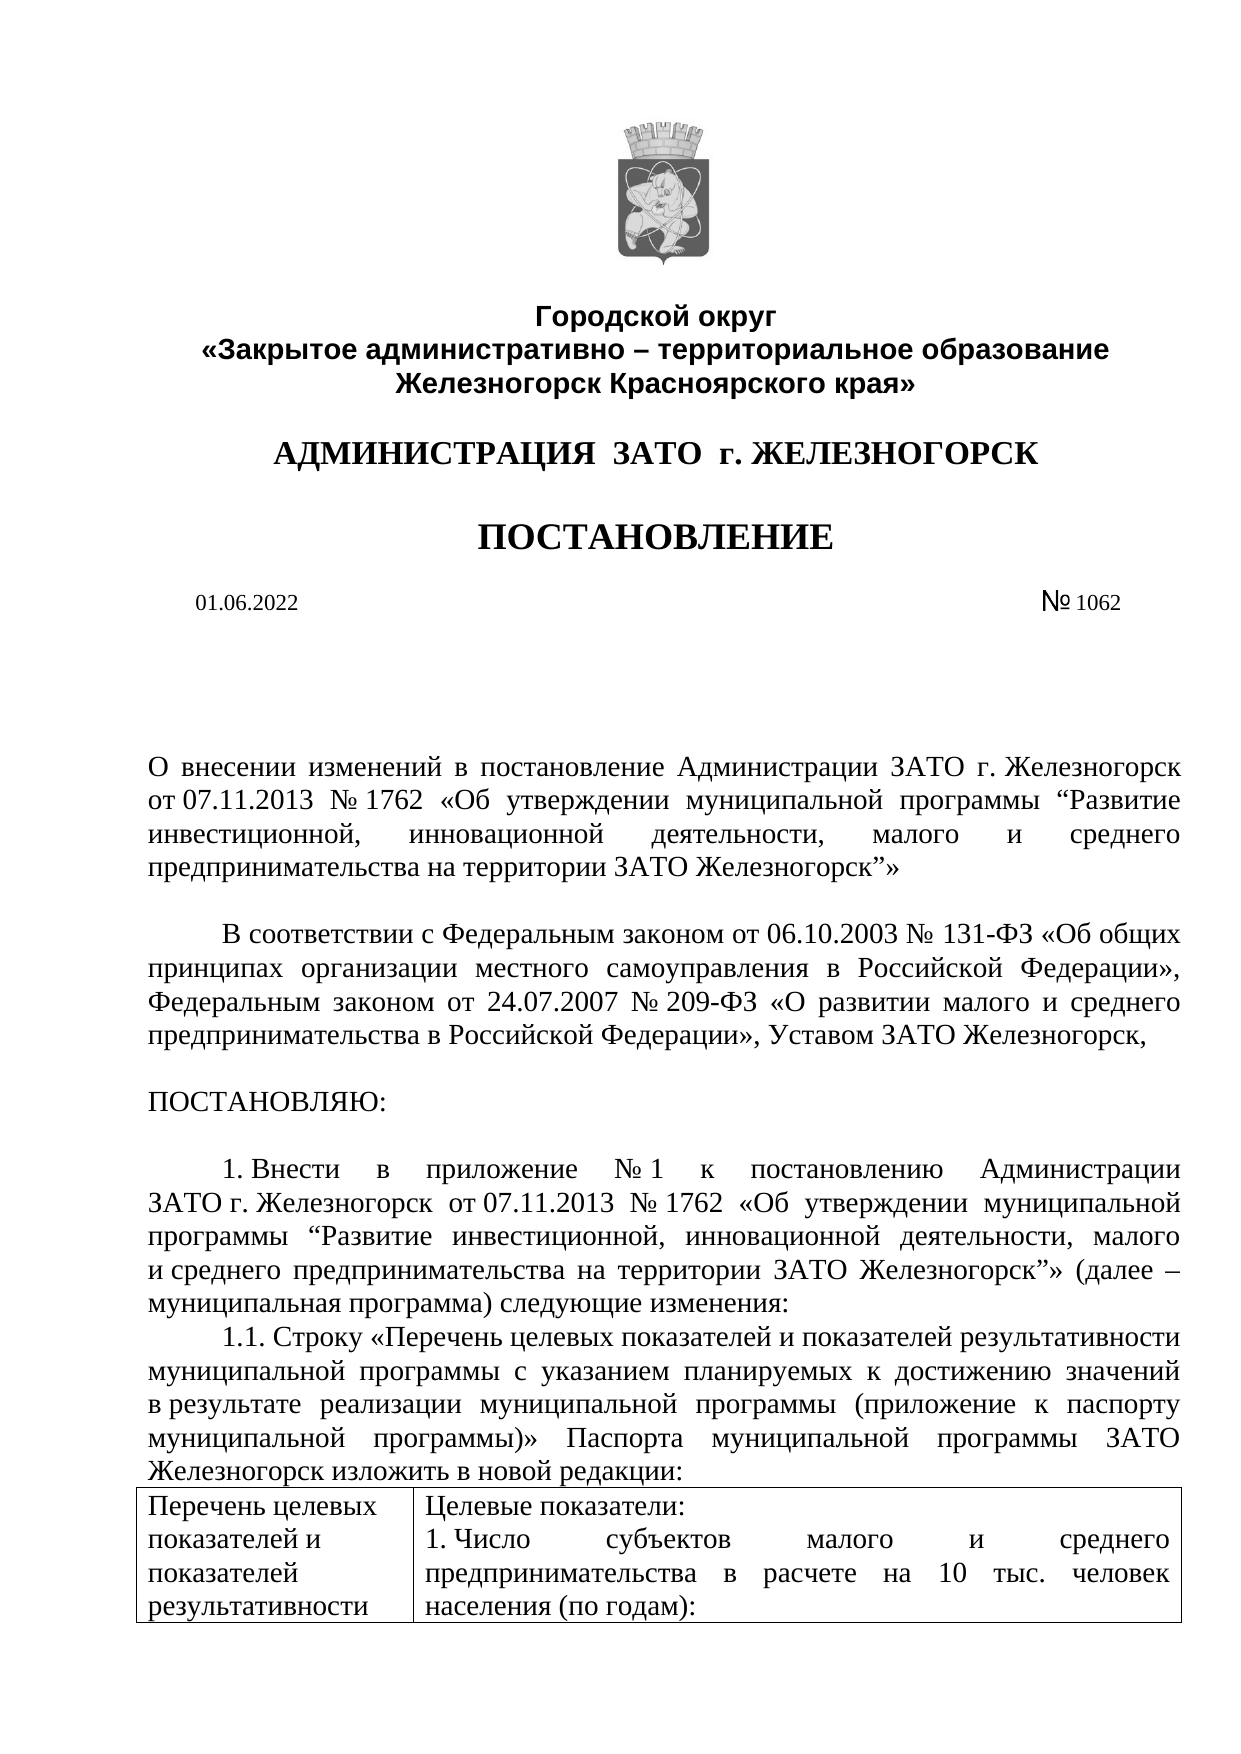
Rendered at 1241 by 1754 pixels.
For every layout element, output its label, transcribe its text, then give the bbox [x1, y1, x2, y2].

text 1.1. Строку «Перечень целевых показателей и показателей результативности муниципальной программы с указанием планируемых к достижению значений в результате реализации муниципальной программы (приложение к паспорту муниципальной программы)» Паспорта муниципальной программы ЗАТО Железногорск изложить в новой редакции: [148, 1319, 1181, 1487]
text В соответствии с Федеральным законом от 06.10.2003 № 131-ФЗ «Об общих принципах организации местного самоуправления в Российской Федерации», Федеральным законом от 24.07.2007 № 209-ФЗ «О развитии малого и среднего предпринимательства в Российской Федерации», Уставом ЗАТО Железногорск, [148, 917, 1181, 1051]
text 01.06.2022 1062 [139, 589, 1177, 616]
text ПОСТАНОВЛЯЮ: [148, 1084, 1181, 1118]
text АДМИНИСТРАЦИЯ ЗАТО г. ЖЕЛЕЗНОГОРСК [139, 433, 1172, 471]
title О внесении изменений в постановление Администрации ЗАТО г. Железногорск от 07.11.2013 № 1762 «Об утверждении муниципальной программы “Развитие инвестиционной, инновационной деятельности, малого и среднего предпринимательства на территории ЗАТО Железногорск”» [148, 749, 1181, 883]
text Городской округ «Закрытое административно – территориальное образование Железногорск Красноярского края» [139, 299, 1172, 399]
text ПОСТАНОВЛЕНИЕ [139, 514, 1172, 558]
text 1. Внести в приложение № 1 к постановлению Администрации ЗАТО г. Железногорск от 07.11.2013 № 1762 «Об утверждении муниципальной программы “Развитие инвестиционной, инновационной деятельности, малого и среднего предпринимательства на территории ЗАТО Железногорск”» (далее – муниципальная программа) следующие изменения: [148, 1151, 1181, 1319]
